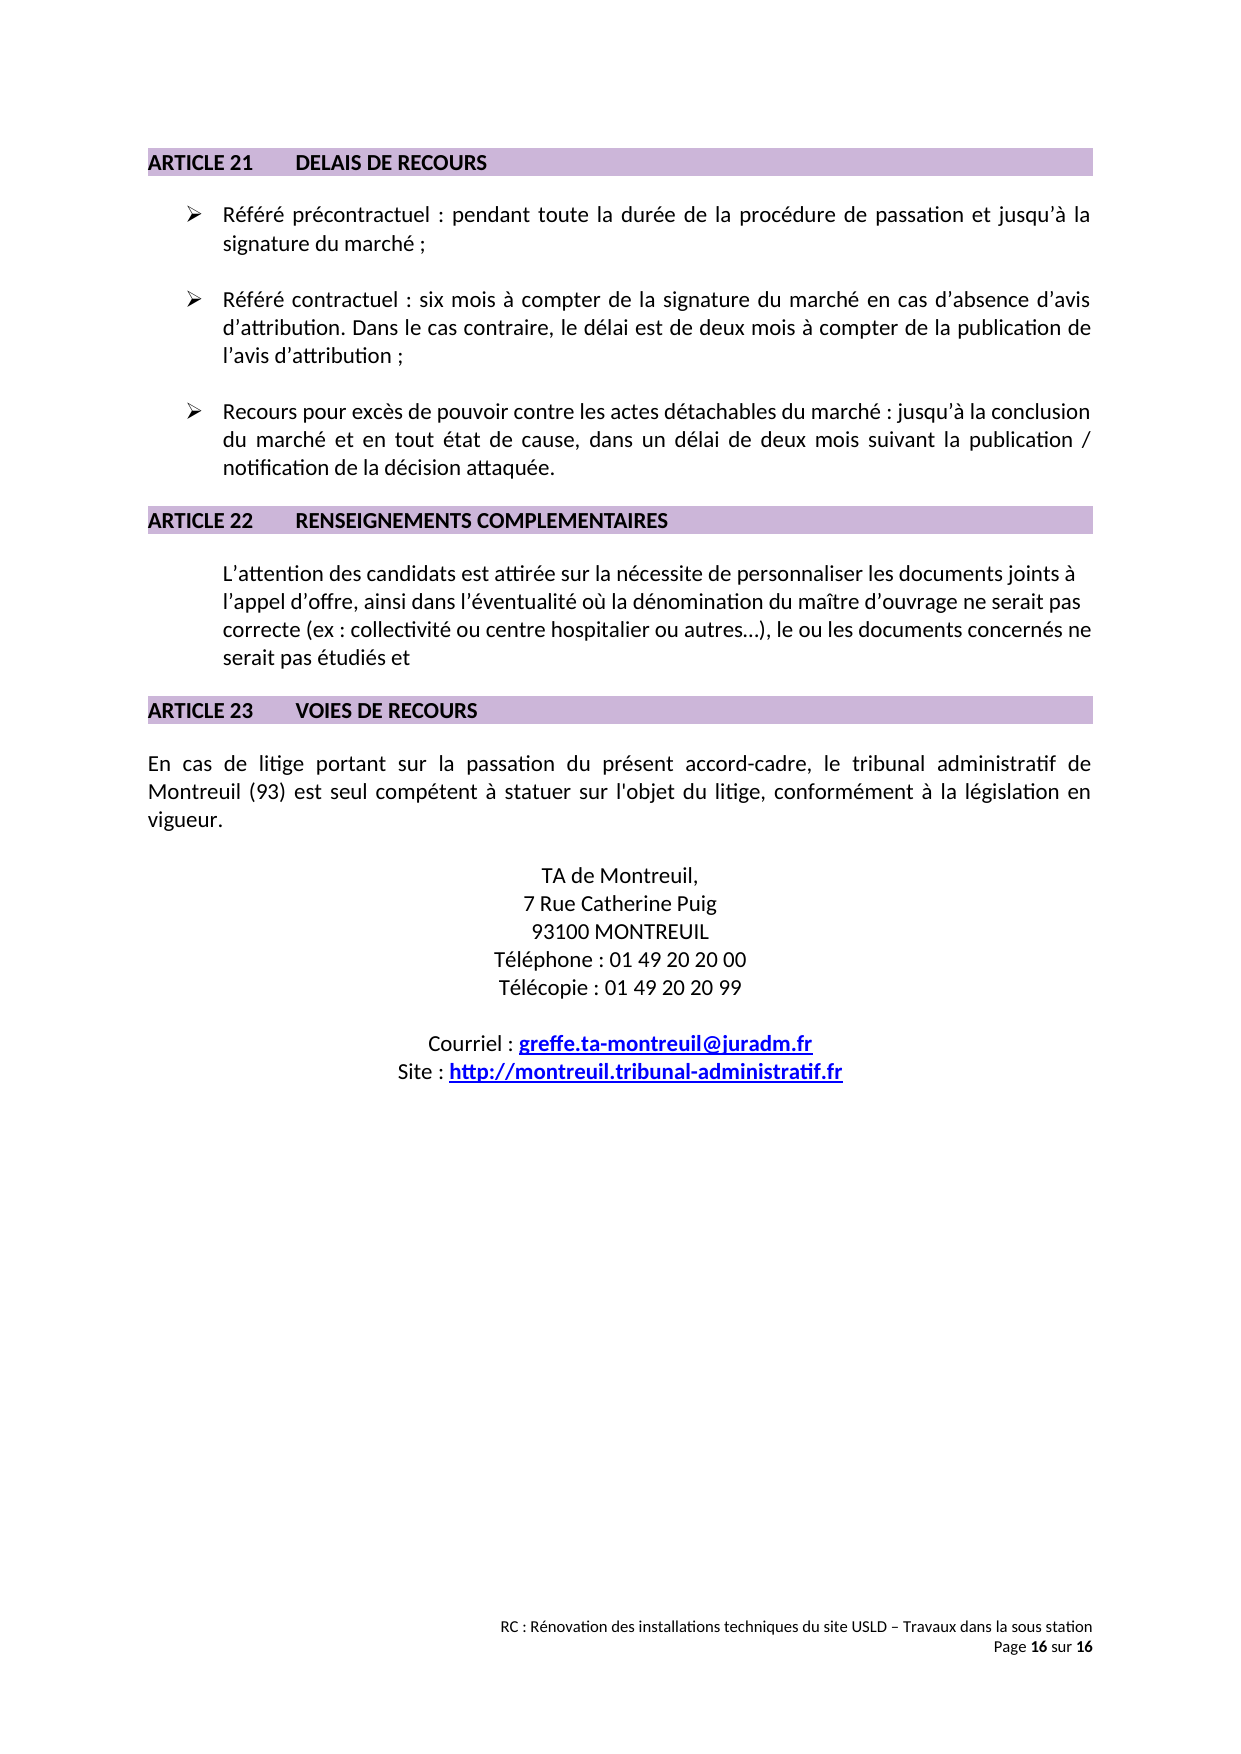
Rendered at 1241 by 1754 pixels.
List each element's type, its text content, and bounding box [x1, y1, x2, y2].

text Courriel : greffe.ta-montreuil@juradm.fr [148, 1001, 1093, 1057]
text En cas de litige portant sur la passation du présent accord-cadre, le tribunal administratif de Montreuil (93) est seul compétent à statuer sur l'objet du litige, conformément à la législation en vigueur. [148, 749, 1093, 833]
list Référé contractuel : six mois à compter de la signature du marché en cas d’absence d’avis d’attribution. Dans le cas contraire, le délai est de deux mois à compter de la publication de l’avis d’attribution ; [185, 285, 1093, 369]
text Site : http://montreuil.tribunal-administratif.fr [148, 1057, 1093, 1085]
list Recours pour excès de pouvoir contre les actes détachables du marché : jusqu’à la conclusion du marché et en tout état de cause, dans un délai de deux mois suivant la publication / notification de la décision attaquée. [185, 397, 1093, 481]
list L’attention des candidats est attirée sur la nécessite de personnaliser les documents joints à l’appel d’offre, ainsi dans l’éventualité où la dénomination du maître d’ouvrage ne serait pas correcte (ex : collectivité ou centre hospitalier ou autres…), le ou les documents concernés ne serait pas étudiés et [223, 559, 1093, 671]
text Téléphone : 01 49 20 20 00 Télécopie : 01 49 20 20 99 [148, 945, 1093, 1001]
subtitle delais DE RECOURS [148, 148, 1093, 176]
text TA de Montreuil, [148, 861, 1093, 889]
list Référé précontractuel : pendant toute la durée de la procédure de passation et jusqu’à la signature du marché ; [185, 201, 1093, 257]
text 93100 MONTREUIL [148, 917, 1093, 945]
text 7 Rue Catherine Puig [148, 889, 1093, 917]
subtitle VOIES DE RECOURS [148, 696, 1093, 724]
subtitle RENSEIGNEMENTS COMPLEMENTAIRES [148, 506, 1093, 534]
